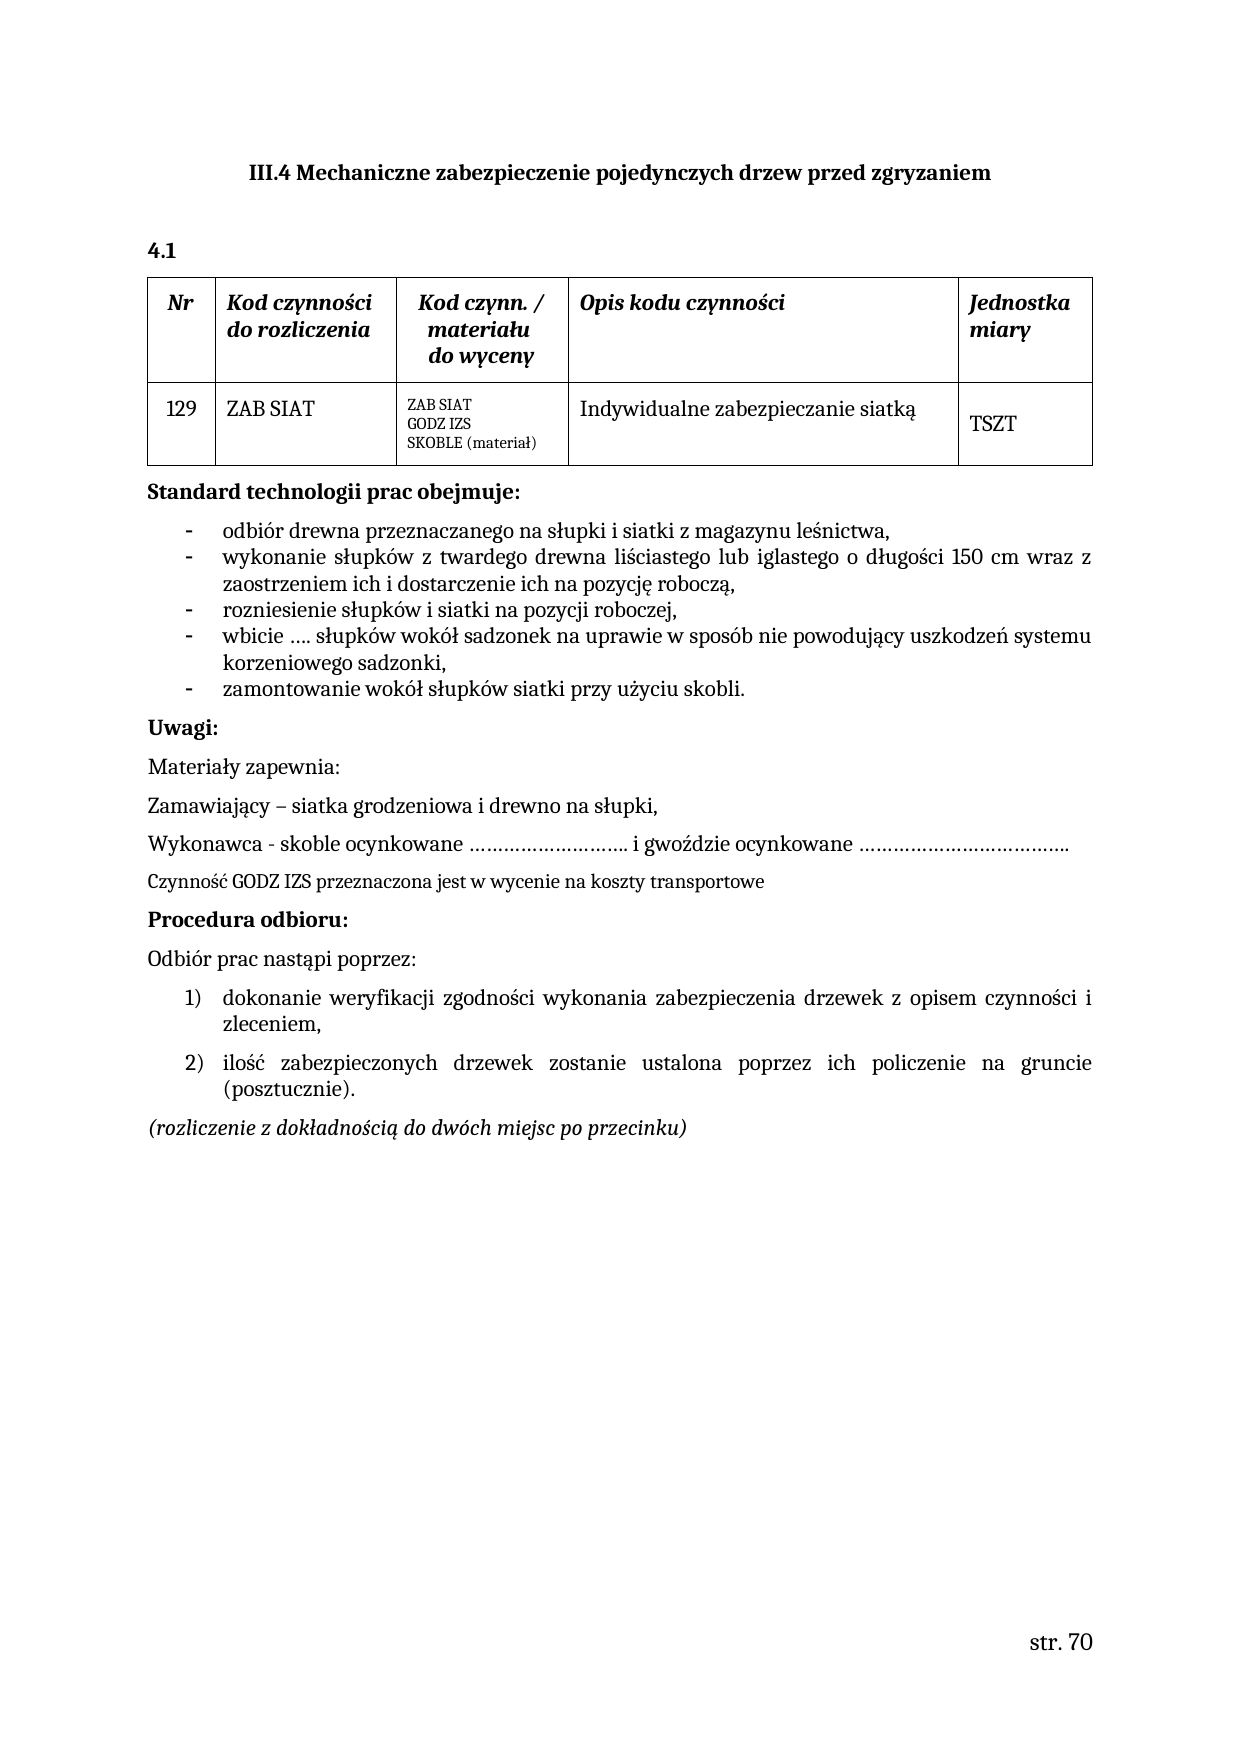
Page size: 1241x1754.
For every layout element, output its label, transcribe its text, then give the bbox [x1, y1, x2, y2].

text Standard technologii prac obejmuje: [148, 479, 1093, 505]
text III.4 Mechaniczne zabezpieczenie pojedynczych drzew przed zgryzaniem [148, 160, 1093, 186]
text Procedura odbioru: [148, 907, 1093, 933]
text Wykonawca - skoble ocynkowane ………………………. i gwoździe ocynkowane ………………………………. [148, 831, 1093, 858]
list wykonanie słupków z twardego drewna liściastego lub iglastego o długości 150 cm wraz z zaostrzeniem ich i dostarczenie ich na pozycję roboczą, [185, 544, 1093, 597]
text Zamawiający – siatka grodzeniowa i drewno na słupki, [148, 792, 1093, 819]
list odbiór drewna przeznaczanego na słupki i siatki z magazynu leśnictwa, [185, 518, 1093, 544]
text Czynność GODZ IZS przeznaczona jest w wycenie na koszty transportowe [148, 870, 1093, 894]
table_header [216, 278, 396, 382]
list wbicie …. słupków wokół sadzonek na uprawie w sposób nie powodujący uszkodzeń systemu korzeniowego sadzonki, [185, 623, 1093, 676]
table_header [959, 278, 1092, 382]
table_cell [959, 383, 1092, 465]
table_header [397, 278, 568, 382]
list zamontowanie wokół słupków siatki przy użyciu skobli. [185, 676, 1093, 702]
list rozniesienie słupków i siatki na pozycji roboczej, [185, 597, 1093, 623]
text Odbiór prac nastąpi poprzez: [148, 945, 1093, 972]
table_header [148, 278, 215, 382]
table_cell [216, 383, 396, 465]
text 4.1 [148, 238, 1093, 264]
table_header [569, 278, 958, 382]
list dokonanie weryfikacji zgodności wykonania zabezpieczenia drzewek z opisem czynności i zleceniem, [185, 984, 1093, 1037]
text (rozliczenie z dokładnością do dwóch miejsc po przecinku) [148, 1115, 1093, 1141]
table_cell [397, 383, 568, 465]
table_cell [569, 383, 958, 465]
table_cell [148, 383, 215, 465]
text Uwagi: [148, 715, 1093, 741]
text Materiały zapewnia: [148, 753, 1093, 780]
list ilość zabezpieczonych drzewek zostanie ustalona poprzez ich policzenie na gruncie (posztucznie). [185, 1049, 1093, 1102]
